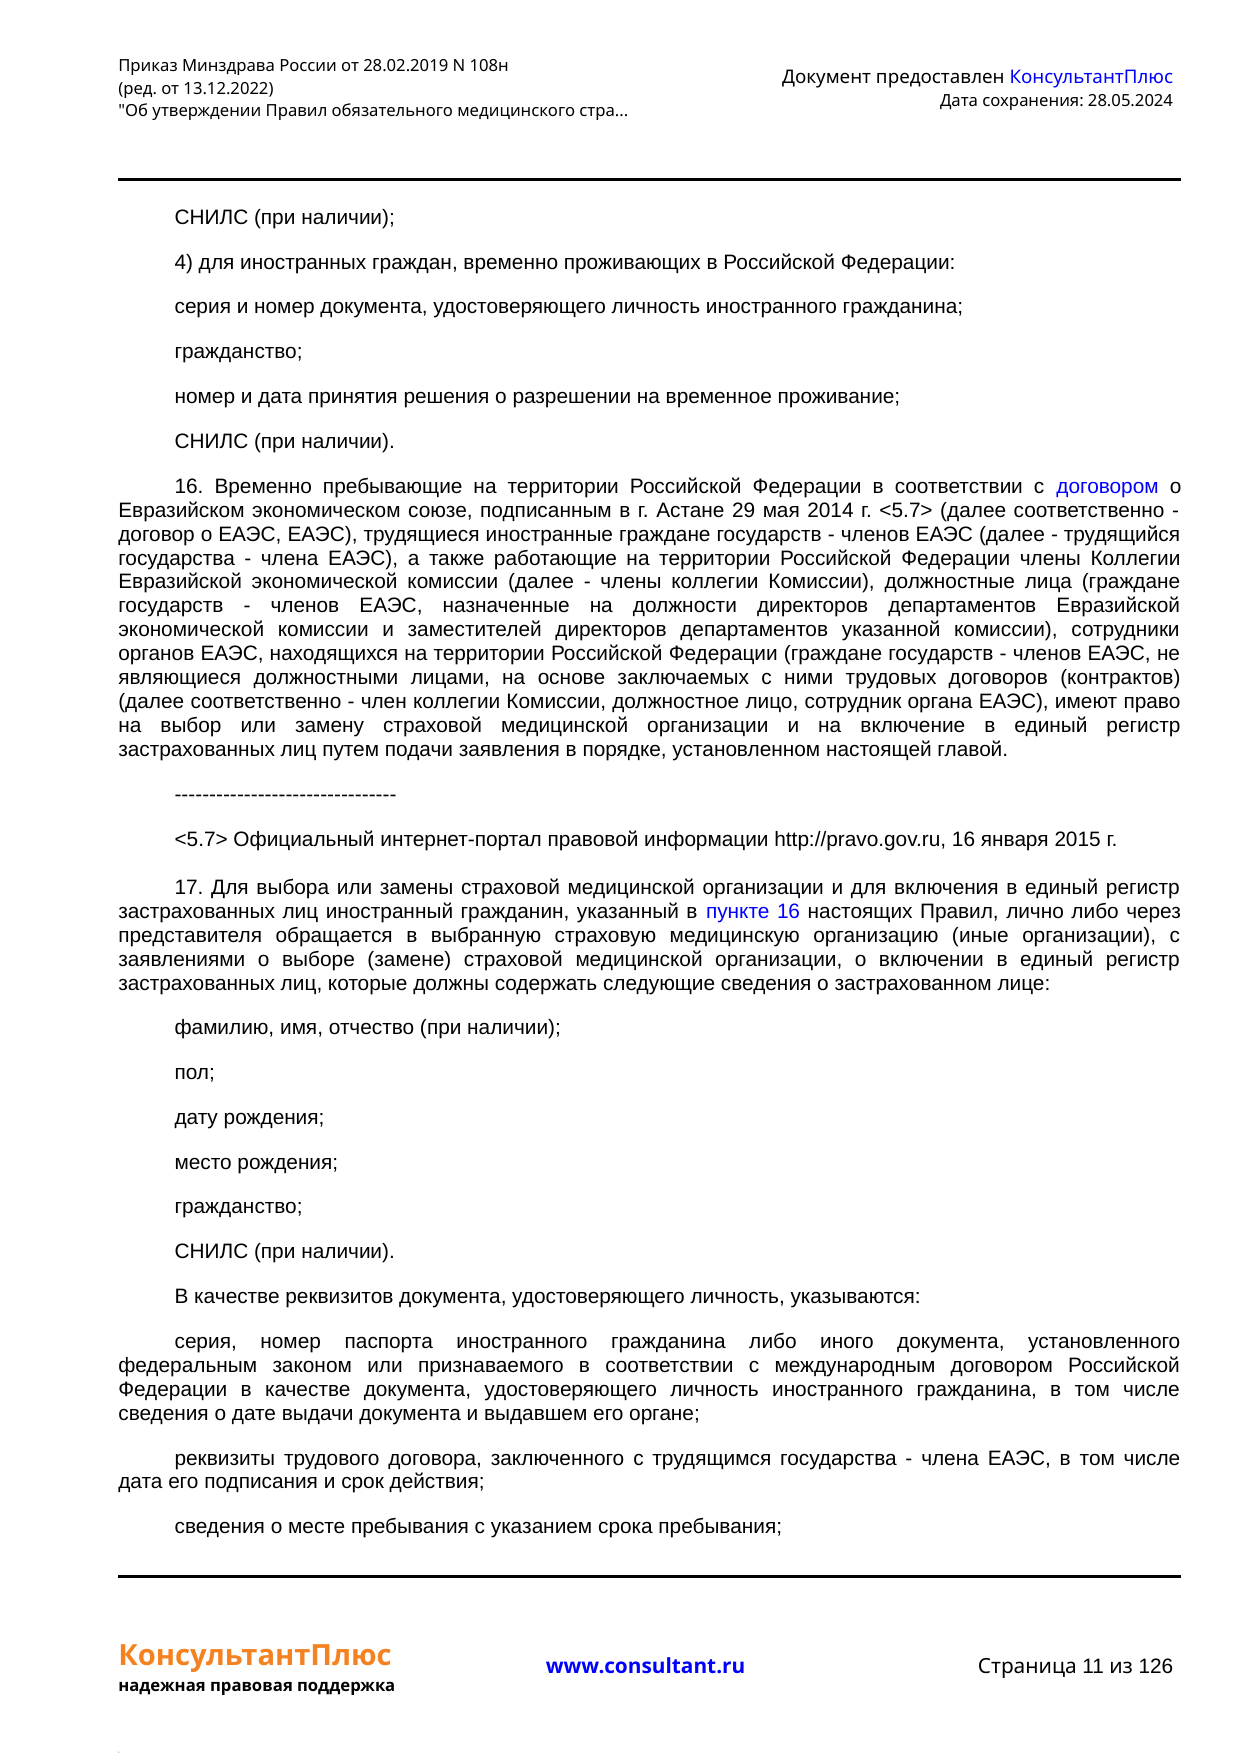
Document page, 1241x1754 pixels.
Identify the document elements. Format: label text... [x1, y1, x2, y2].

text В качестве реквизитов документа, удостоверяющего личность, указываются: [118, 1284, 1181, 1308]
text 4) для иностранных граждан, временно проживающих в Российской Федерации: [118, 249, 1181, 273]
text дату рождения; [118, 1105, 1181, 1129]
text реквизиты трудового договора, заключенного с трудящимся государства - члена ЕАЭС, в том числе дата его подписания и срок действия; [118, 1445, 1181, 1493]
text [118, 294, 1181, 318]
text место рождения; [118, 1149, 1181, 1173]
text СНИЛС (при наличии); [118, 205, 1181, 229]
text гражданство; [118, 1194, 1181, 1218]
text 16. Временно пребывающие на территории Российской Федерации в соответствии с договором о Евразийском экономическом союзе, подписанным в г. Астане 29 мая 2014 г. <5.7> (далее соответственно - договор о ЕАЭС, ЕАЭС), трудящиеся иностранные граждане государств - членов ЕАЭС (далее - трудящийся государства - члена ЕАЭС), а также работающие на территории Российской Федерации члены Коллегии Евразийской экономической комиссии (далее - члены коллегии Комиссии), должностные лица (граждане государств - членов ЕАЭС, назначенные на должности директоров департаментов Евразийской экономической комиссии и заместителей директоров департаментов указанной комиссии), сотрудники органов ЕАЭС, находящихся на территории Российской Федерации (граждане государств - членов ЕАЭС, не являющиеся должностными лицами, на основе заключаемых с ними трудовых договоров (контрактов) (далее соответственно - член коллегии Комиссии, должностное лицо, сотрудник органа ЕАЭС), имеют право на выбор или замену страховой медицинской организации и на включение в единый регистр застрахованных лиц путем подачи заявления в порядке, установленном настоящей главой. [118, 473, 1181, 761]
text пол; [118, 1060, 1181, 1084]
text серия, номер паспорта иностранного гражданина либо иного документа, установленного федеральным законом или признаваемого в соответствии с международным договором Российской Федерации в качестве документа, удостоверяющего личность иностранного гражданина, в том числе сведения о дате выдачи документа и выдавшем его органе; [118, 1329, 1181, 1424]
text 17. Для выбора или замены страховой медицинской организации и для включения в единый регистр застрахованных лиц иностранный гражданин, указанный в пункте 16 настоящих Правил, лично либо через представителя обращается в выбранную страховую медицинскую организацию (иные организации), с заявлениями о выборе (замене) страховой медицинской организации, о включении в единый регистр застрахованных лиц, которые должны содержать следующие сведения о застрахованном лице: [118, 874, 1181, 994]
text фамилию, имя, отчество (при наличии); [118, 1015, 1181, 1039]
text гражданство; [118, 339, 1181, 363]
text -------------------------------- [118, 782, 1181, 806]
text сведения о месте пребывания с указанием срока пребывания; [118, 1514, 1181, 1538]
text СНИЛС (при наличии). [118, 429, 1181, 453]
text номер и дата принятия решения о разрешении на временное проживание; [118, 384, 1181, 408]
text СНИЛС (при наличии). [118, 1239, 1181, 1263]
text <5.7> Официальный интернет-портал правовой информации http://pravo.gov.ru, 16 января 2015 г. [118, 827, 1181, 851]
